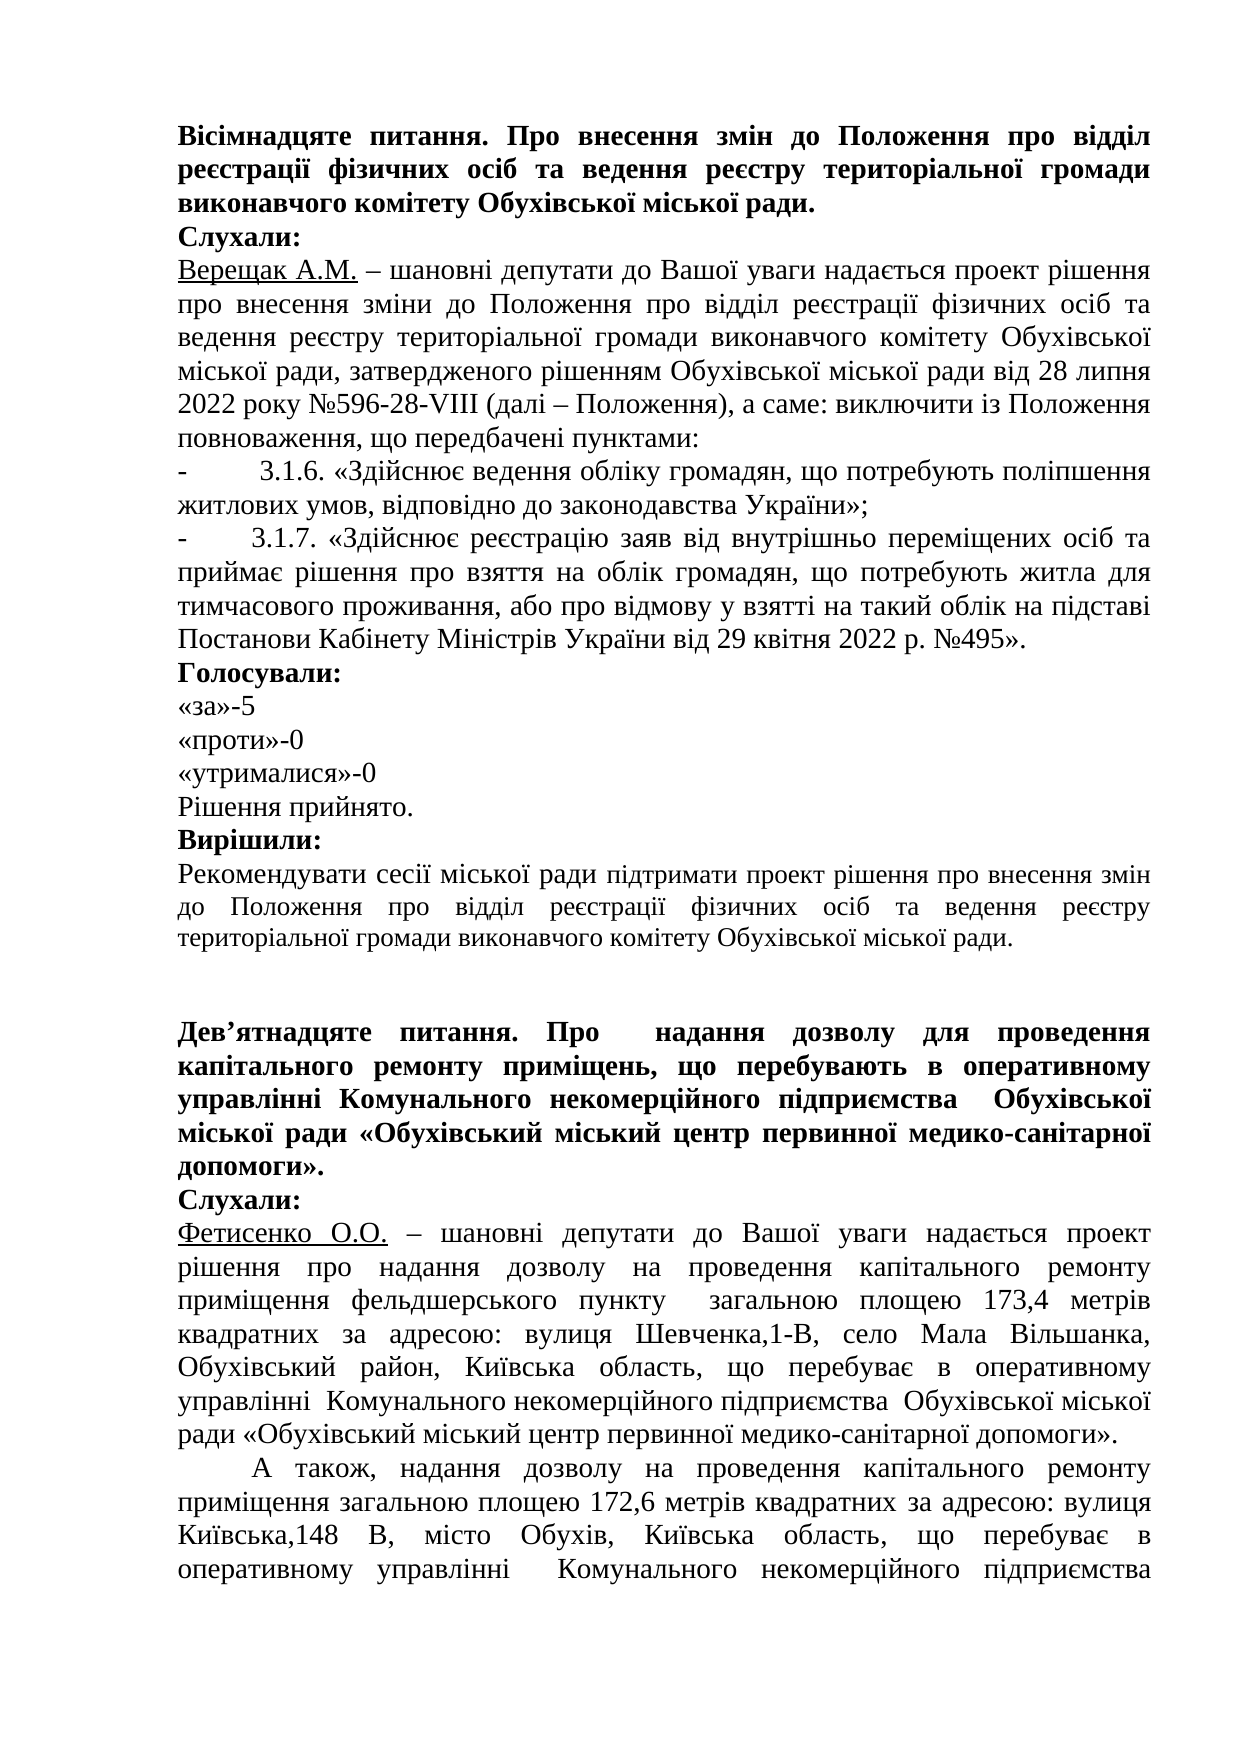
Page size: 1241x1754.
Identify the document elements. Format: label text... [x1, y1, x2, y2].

text Верещак А.М. – шановні депутати до Вашої уваги надається проект рішення про внесення зміни до Положення про відділ реєстрації фізичних осіб та ведення реєстру територіальної громади виконавчого комітету Обухівської міської ради, затвердженого рішенням Обухівської міської ради від 28 липня 2022 року №596-28-VІІІ (далі – Положення), а саме: виключити із Положення повноваження, що передбачені пунктами: [177, 252, 1152, 453]
text Дев’ятнадцяте питання. Про надання дозволу для проведення капітального ремонту приміщень, що перебувають в оперативному управлінні Комунального некомерційного підприємства Обухівської міської ради «Обухівський міський центр первинної медико-санітарної допомоги». [177, 1014, 1152, 1182]
text «проти»-0 [177, 722, 1152, 755]
text Слухали: [177, 219, 1152, 252]
text Рішення прийнято. [177, 789, 1152, 822]
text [177, 1450, 1152, 1584]
text «утрималися»-0 [177, 755, 1152, 789]
text «за»-5 [177, 688, 1152, 722]
text Вирішили: [177, 822, 1152, 856]
text Голосували: [177, 655, 1152, 688]
text - 3.1.7. «Здійснює реєстрацію заяв від внутрішньо переміщених осіб та приймає рішення про взяття на облік громадян, що потребують житла для тимчасового проживання, або про відмову у взятті на такий облік на підставі Постанови Кабінету Міністрів України від 29 квітня 2022 р. №495». [177, 521, 1152, 655]
text Рекомендувати сесії міської ради підтримати проект рішення про внесення змін до Положення про відділ реєстрації фізичних осіб та ведення реєстру територіальної громади виконавчого комітету Обухівської міської ради. [177, 856, 1152, 952]
text Вісімнадцяте питання. Про внесення змін до Положення про відділ реєстрації фізичних осіб та ведення реєстру територіальної громади виконавчого комітету Обухівської міської ради. [177, 118, 1152, 219]
text Фетисенко О.О. – шановні депутати до Вашої уваги надається проект рішення про надання дозволу на проведення капітального ремонту приміщення фельдшерського пункту загальною площею 173,4 метрів квадратних за адресою: вулиця Шевченка,1-В, село Мала Вільшанка, Обухівський район, Київська область, що перебуває в оперативному управлінні Комунального некомерційного підприємства Обухівської міської ради «Обухівський міський центр первинної медико-санітарної допомоги». [177, 1215, 1152, 1450]
text - 3.1.6. «Здійснює ведення обліку громадян, що потребують поліпшення житлових умов, відповідно до законодавства України»; [177, 453, 1152, 521]
text Слухали: [177, 1182, 1152, 1215]
